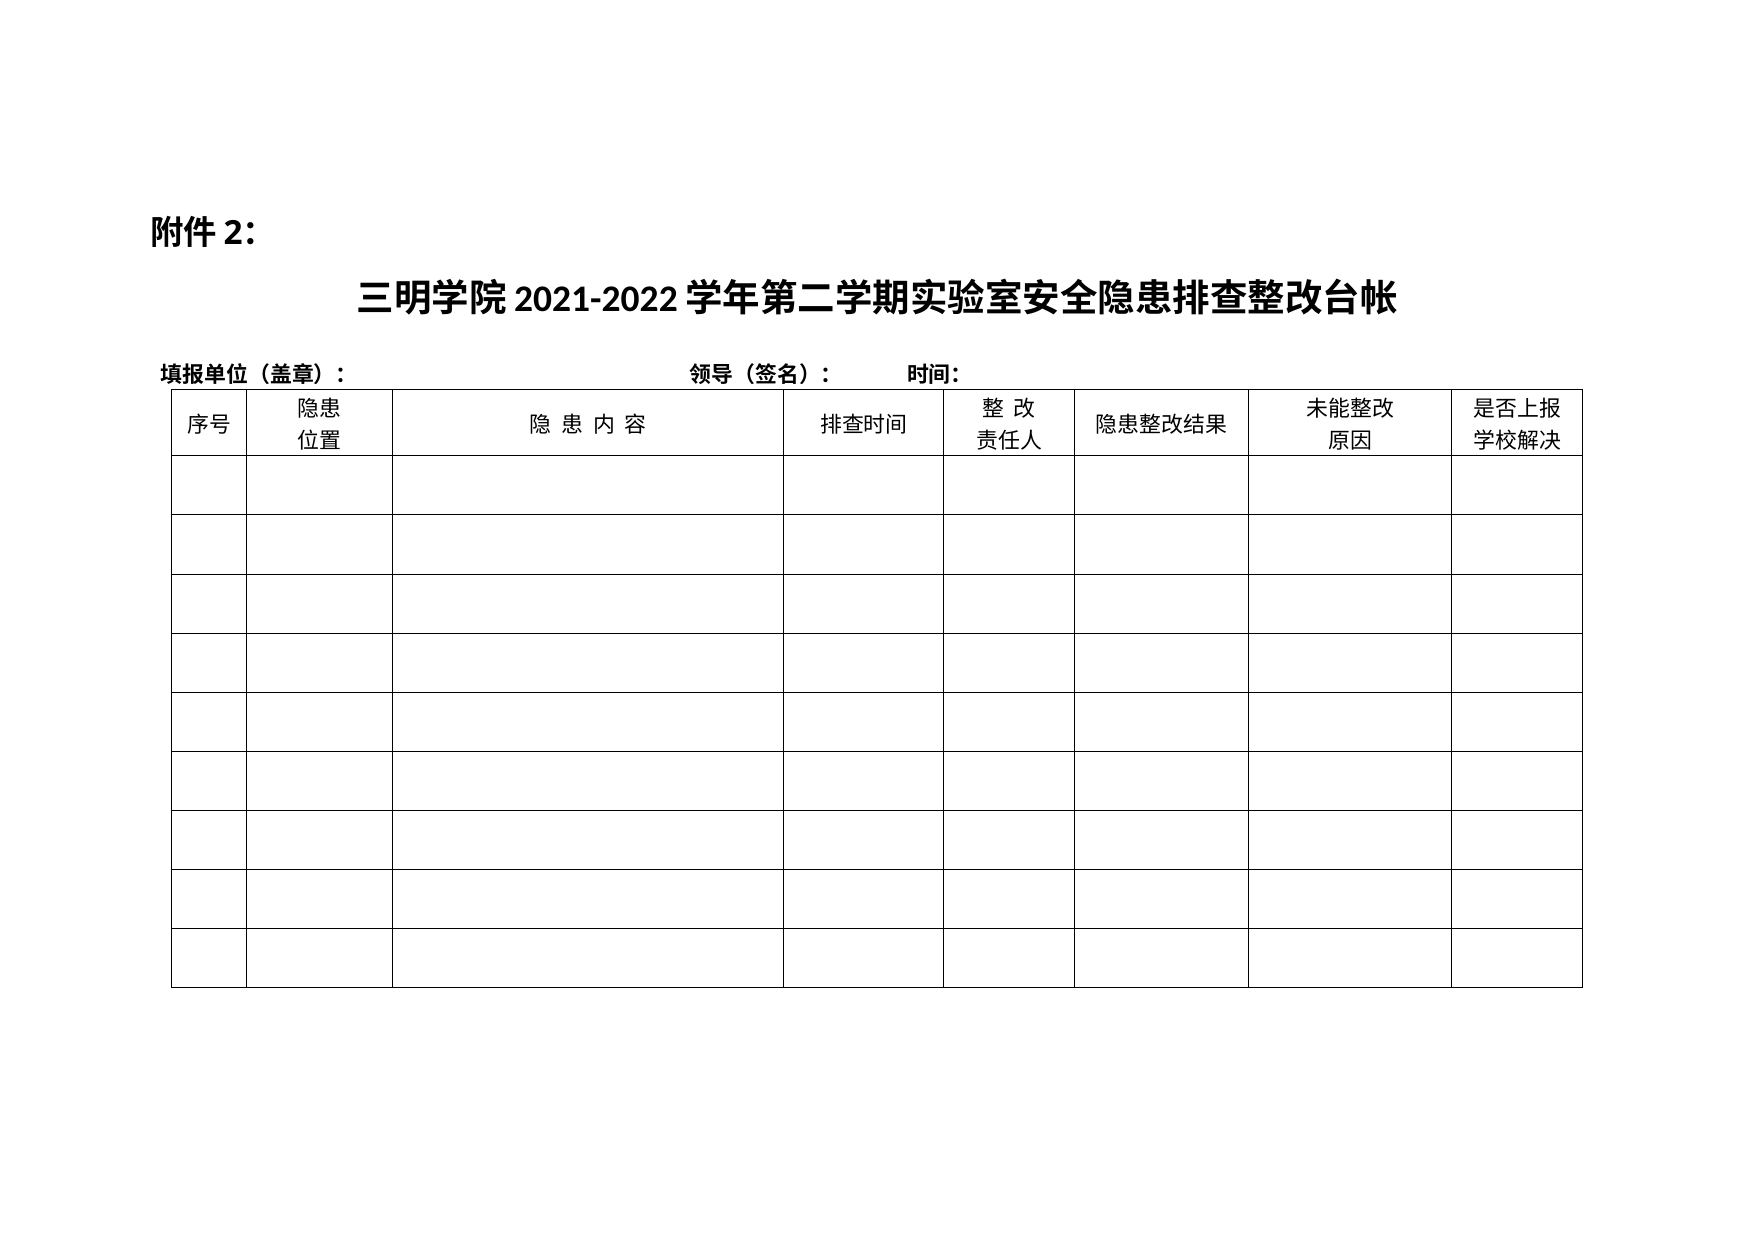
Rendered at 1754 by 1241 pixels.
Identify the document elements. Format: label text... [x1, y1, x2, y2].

table_cell [1075, 456, 1248, 514]
table_cell [1452, 870, 1582, 928]
table_cell [1452, 456, 1582, 514]
table_cell [393, 929, 783, 987]
table_cell [172, 929, 246, 987]
table_cell [1075, 515, 1248, 573]
table_cell [172, 456, 246, 514]
table_cell [1452, 575, 1582, 632]
table_cell [172, 870, 246, 928]
table_cell [944, 811, 1074, 869]
table_cell [1452, 515, 1582, 573]
table_cell [247, 693, 392, 751]
table_cell [1075, 575, 1248, 632]
table_cell [1452, 634, 1582, 692]
table_cell [172, 575, 246, 632]
table_cell [944, 693, 1074, 751]
table_cell [1249, 870, 1451, 928]
table_cell [1249, 634, 1451, 692]
table_cell [1452, 811, 1582, 869]
table_cell [944, 515, 1074, 573]
table_header 隐患整改结果 [1075, 390, 1248, 455]
text 填报单位（盖章）： 领导（签名）： 时间： [128, 357, 1604, 389]
table_cell [784, 929, 943, 987]
table_cell [172, 515, 246, 573]
table_cell [784, 811, 943, 869]
table_cell [944, 634, 1074, 692]
table_cell [1249, 693, 1451, 751]
table_header 序号 [172, 390, 246, 455]
table_cell [944, 870, 1074, 928]
table_cell [172, 634, 246, 692]
table_cell [1249, 456, 1451, 514]
table_cell [784, 693, 943, 751]
table_cell [393, 870, 783, 928]
table_cell [393, 811, 783, 869]
table_header 是否上报 学校解决 [1452, 390, 1582, 455]
table_cell [1249, 752, 1451, 810]
table_cell [1452, 693, 1582, 751]
table_header 整 改 责任人 [944, 390, 1074, 455]
table_cell [944, 575, 1074, 632]
table_cell [784, 752, 943, 810]
table_cell [393, 456, 783, 514]
table_cell [784, 870, 943, 928]
table_cell [1249, 929, 1451, 987]
table_cell [393, 515, 783, 573]
table_cell [172, 693, 246, 751]
table_cell [172, 752, 246, 810]
table_cell [247, 515, 392, 573]
table_cell [1075, 811, 1248, 869]
table_cell [944, 456, 1074, 514]
table_cell [1075, 870, 1248, 928]
table_cell [944, 929, 1074, 987]
table_header 未能整改 原因 [1249, 390, 1451, 455]
table_cell [784, 634, 943, 692]
table_cell [247, 456, 392, 514]
table_cell [393, 693, 783, 751]
table_cell [393, 752, 783, 810]
table_cell [1249, 515, 1451, 573]
table_cell [1452, 929, 1582, 987]
table_header 排查时间 [784, 390, 943, 455]
table_cell [247, 575, 392, 632]
table_cell [1075, 634, 1248, 692]
table_cell [1075, 693, 1248, 751]
table_cell [784, 456, 943, 514]
table_header 隐 患 内 容 [393, 390, 783, 455]
table_cell [1075, 929, 1248, 987]
table_cell [247, 752, 392, 810]
table_cell [247, 634, 392, 692]
table_cell [944, 752, 1074, 810]
table_cell [1249, 575, 1451, 632]
table_cell [247, 811, 392, 869]
table_cell [247, 870, 392, 928]
table_cell [247, 929, 392, 987]
table_cell [1452, 752, 1582, 810]
table_cell [1249, 811, 1451, 869]
table_cell [784, 515, 943, 573]
table_cell [393, 575, 783, 632]
text 三明学院2021-2022学年第二学期实验室安全隐患排查整改台帐 [150, 263, 1604, 328]
table_cell [784, 575, 943, 632]
table_header 隐患 位置 [247, 390, 392, 455]
text 附件2： [150, 198, 1604, 263]
table_cell [172, 811, 246, 869]
table_cell [1075, 752, 1248, 810]
table_cell [393, 634, 783, 692]
